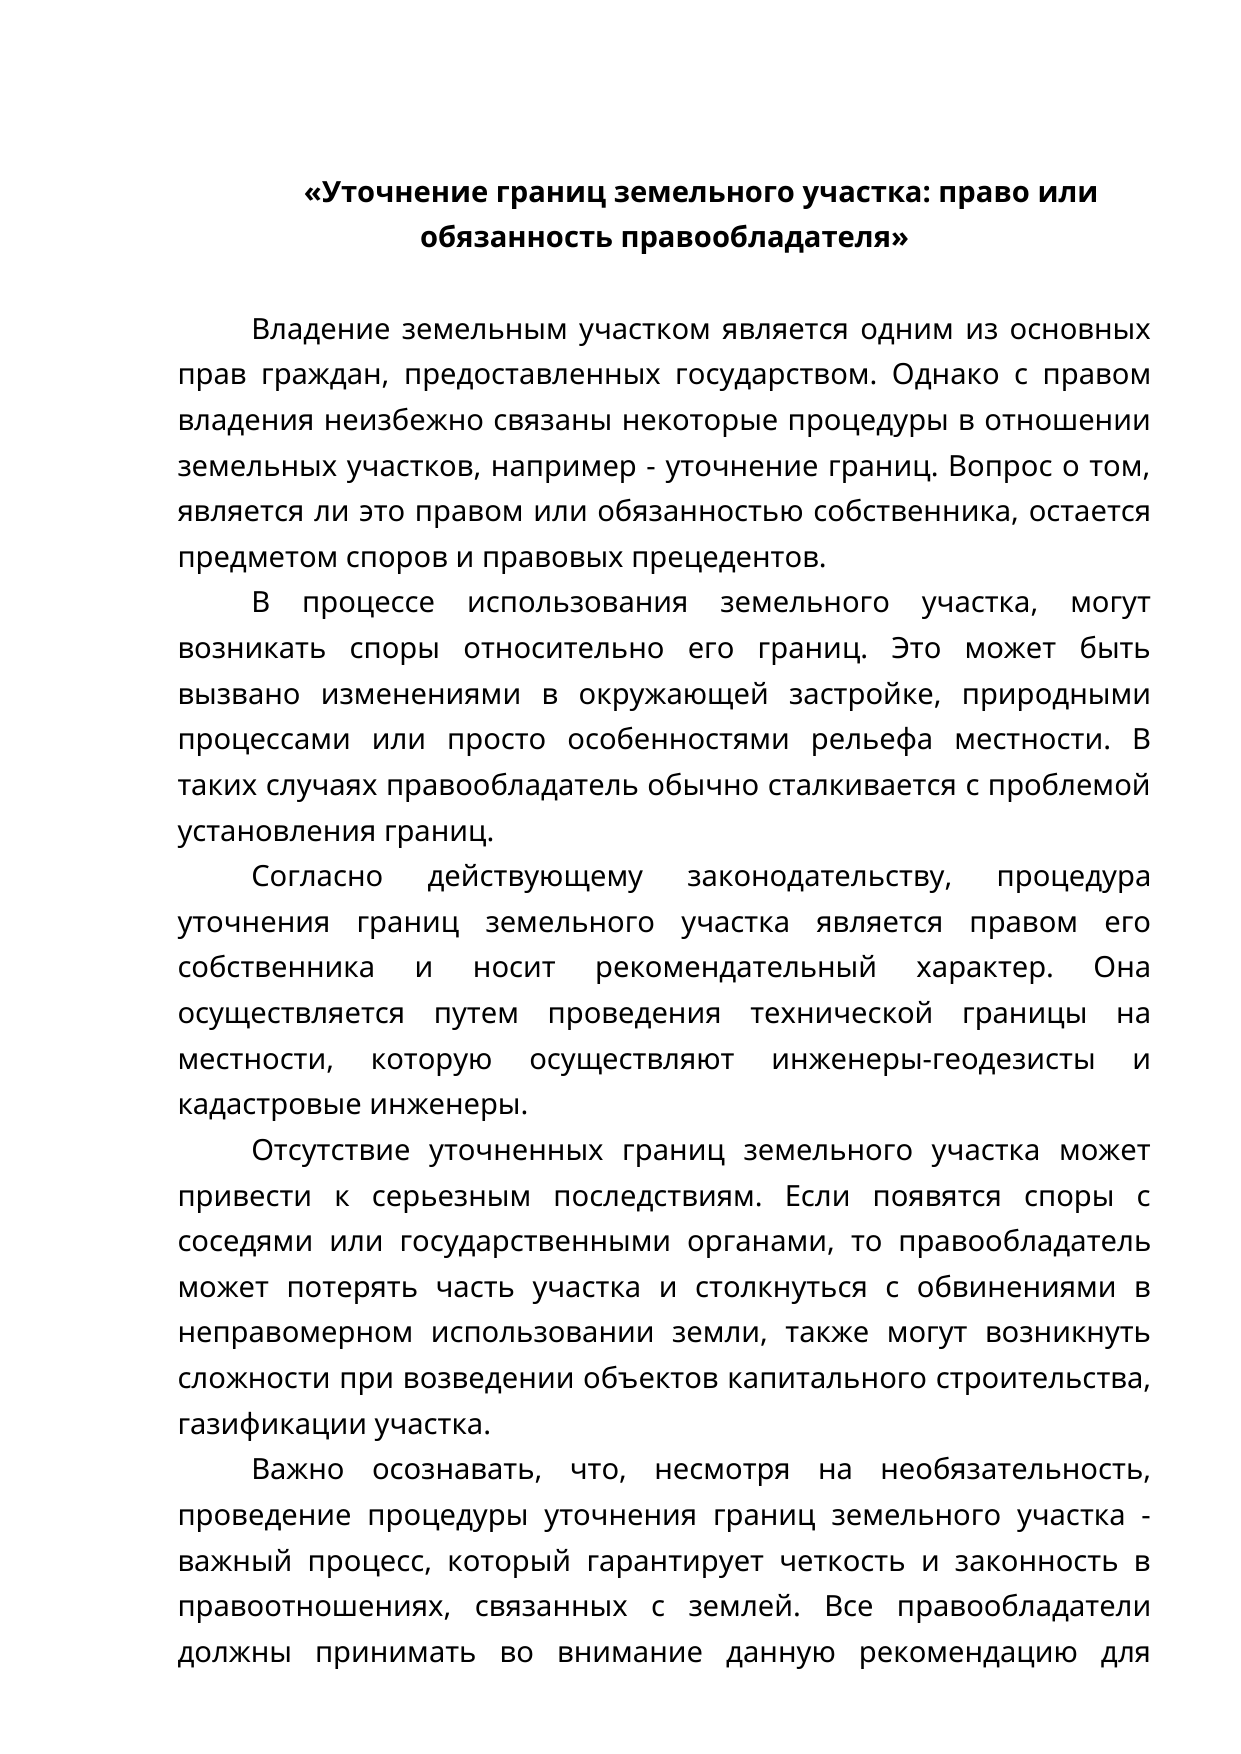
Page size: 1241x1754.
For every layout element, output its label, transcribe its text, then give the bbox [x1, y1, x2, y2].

text В процессе использования земельного участка, могут возникать споры относительно его границ. Это может быть вызвано изменениями в окружающей застройке, природными процессами или просто особенностями рельефа местности. В таких случаях правообладатель обычно сталкивается с проблемой установления границ. [177, 582, 1152, 849]
text Владение земельным участком является одним из основных прав граждан, предоставленных государством. Однако с правом владения неизбежно связаны некоторые процедуры в отношении земельных участков, например - уточнение границ. Вопрос о том, является ли это правом или обязанностью собственника, остается предметом споров и правовых прецедентов. [177, 308, 1152, 576]
text Отсутствие уточненных границ земельного участка может привести к серьезным последствиям. Если появятся споры с соседями или государственными органами, то правообладатель может потерять часть участка и столкнуться с обвинениями в неправомерном использовании земли, также могут возникнуть сложности при возведении объектов капитального строительства, газификации участка. [177, 1129, 1152, 1443]
text Согласно действующему законодательству, процедура уточнения границ земельного участка является правом его собственника и носит рекомендательный характер. Она осуществляется путем проведения технической границы на местности, которую осуществляют инженеры-геодезисты и кадастровые инженеры. [177, 856, 1152, 1123]
text «Уточнение границ земельного участка: право или обязанность правообладателя» [177, 171, 1152, 256]
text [177, 1449, 1152, 1671]
